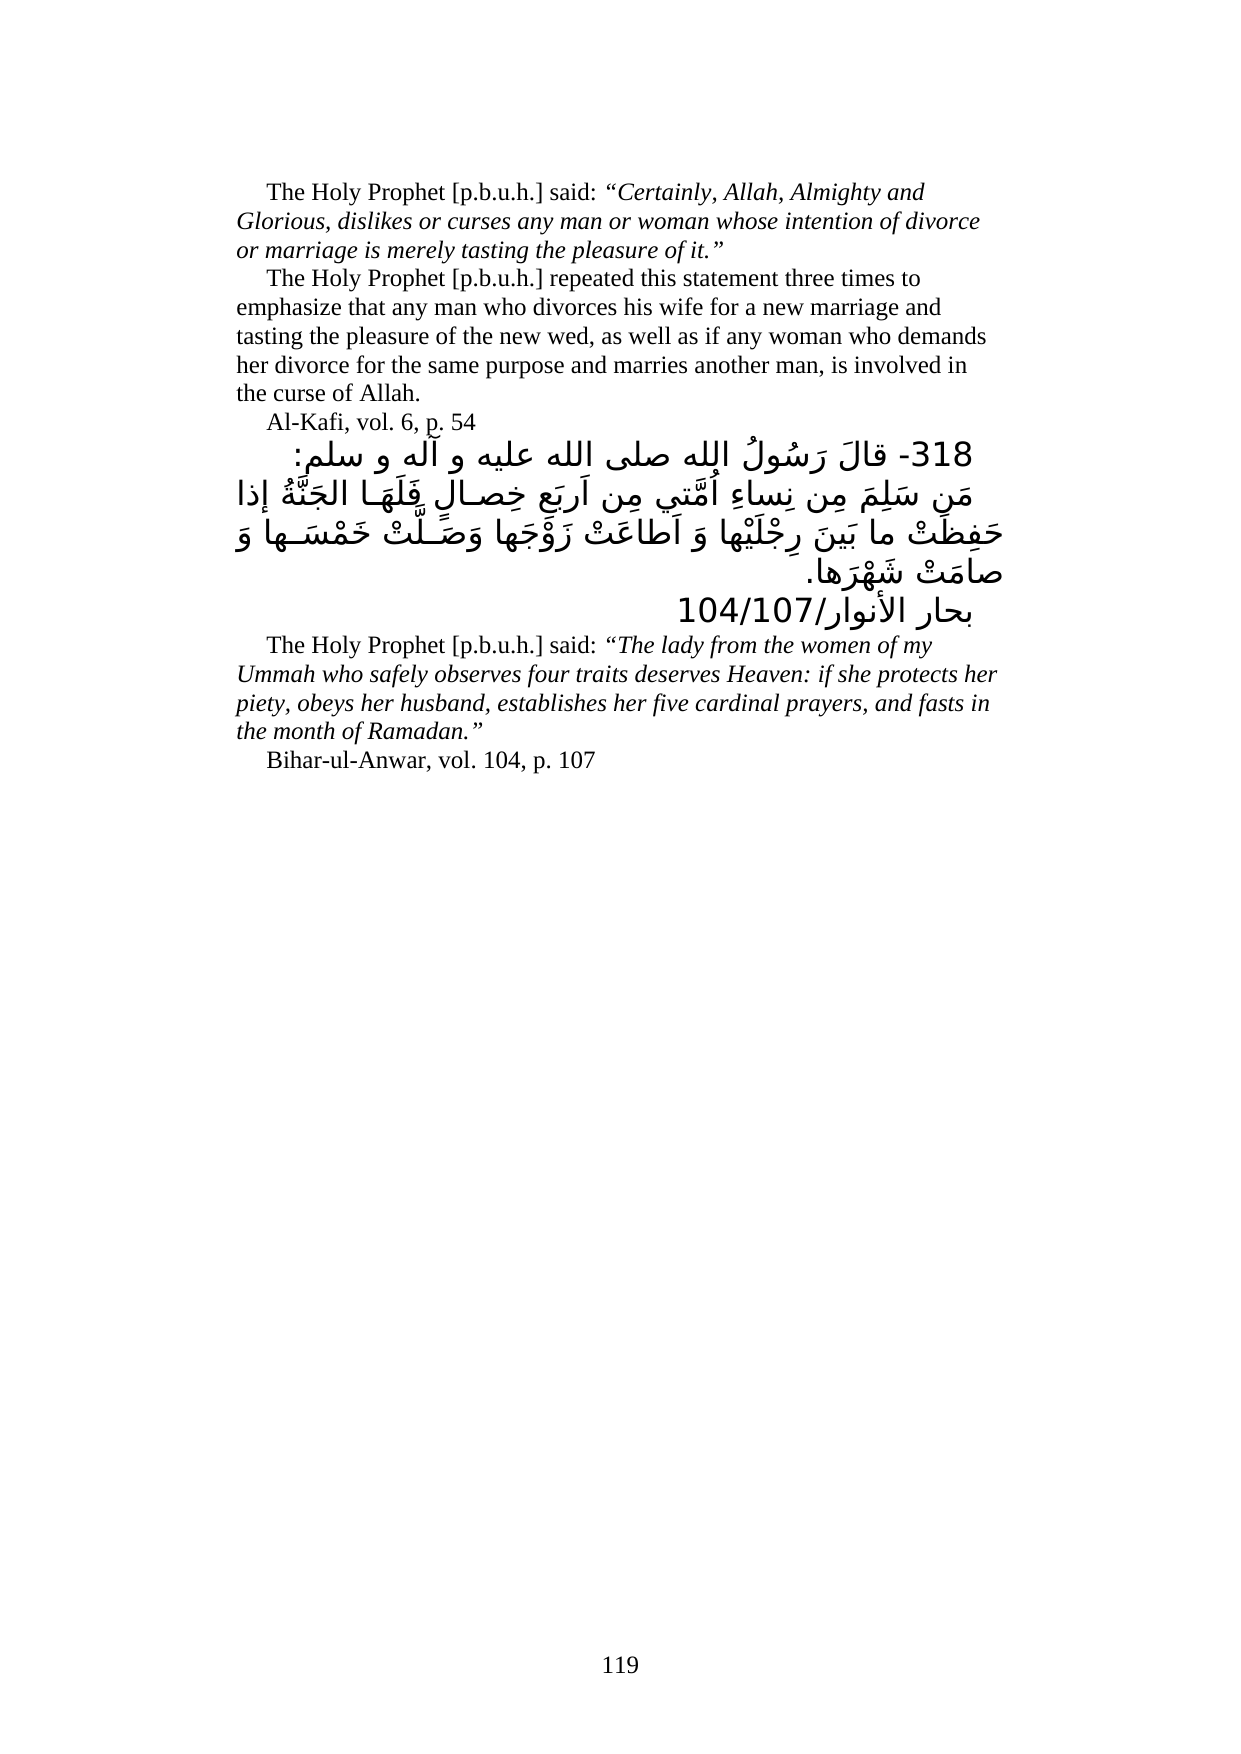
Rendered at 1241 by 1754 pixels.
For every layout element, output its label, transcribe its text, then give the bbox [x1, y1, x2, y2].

text بحار الأنوار/104/107 [236, 591, 1004, 630]
text The Holy Prophet [p.b.u.h.] said: “The lady from the women of my Ummah who safely observes four traits deserves Heaven: if she protects her piety, obeys her husband, establishes her five cardinal prayers, and fasts in the month of Ramadan.” [236, 630, 1004, 745]
text The Holy Prophet [p.b.u.h.] said: “Certainly, Allah, Almighty and Glorious, dislikes or curses any man or woman whose intention of divorce or marriage is merely tasting the pleasure of it.” [236, 177, 1004, 263]
text 318- قالَ رَسُولُ الله صلی الله عليه و آله و سلم: [236, 436, 1004, 475]
text مَن سَلِمَ مِن نِساءِ اُمَّتي مِن اَربَعِ خِصالٍ فَلَهَا الجَنَّةُ إذا حَفِظَتْ ما بَينَ رِجْلَيْها وَ اَطاعَتْ زَوْجَها وَصَلَّتْ خَمْسَها وَ صامَتْ شَهْرَها. [236, 475, 1004, 591]
text Bihar-ul-Anwar, vol. 104, p. 107 [236, 745, 1004, 774]
text Al-Kafi, vol. 6, p. 54 [236, 407, 1004, 436]
text The Holy Prophet [p.b.u.h.] repeated this statement three times to emphasize that any man who divorces his wife for a new marriage and tasting the pleasure of the new wed, as well as if any woman who demands her divorce for the same purpose and marries another man, is involved in the curse of Allah. [236, 263, 1004, 407]
